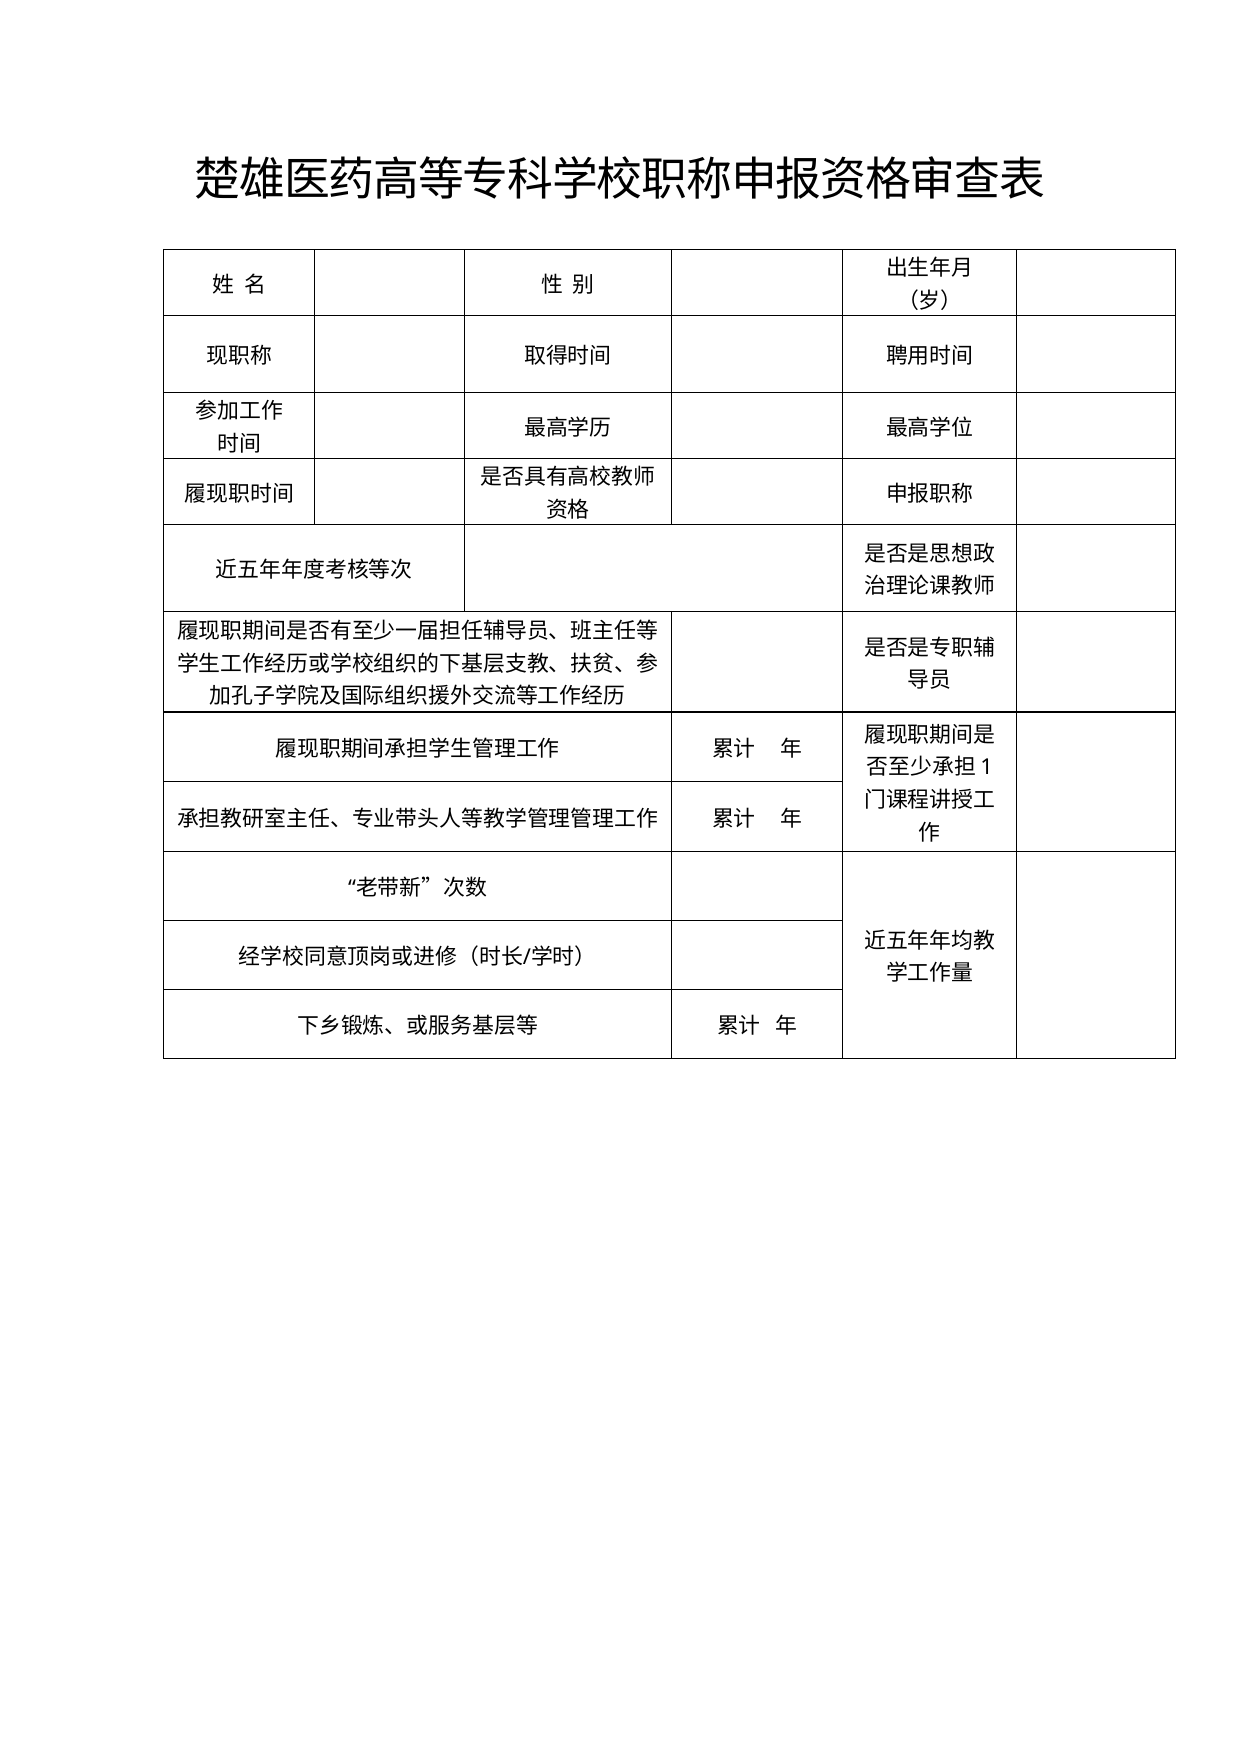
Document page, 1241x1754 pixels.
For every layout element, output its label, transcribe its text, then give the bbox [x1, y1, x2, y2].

table_cell [315, 459, 464, 524]
table_cell 最高学位 [843, 393, 1016, 458]
table_header [315, 250, 464, 315]
table_cell [1017, 525, 1175, 611]
table_header [1017, 250, 1175, 315]
table_cell [465, 525, 842, 611]
table_cell 累计 年 [672, 990, 842, 1058]
table_cell [1017, 852, 1175, 1058]
table_cell 履现职期间是否至少承担1门课程讲授工作 [843, 713, 1016, 851]
table_cell 申报职称 [843, 459, 1016, 524]
table_cell [315, 316, 464, 392]
table_cell 累计 年 [672, 713, 842, 781]
table_cell 取得时间 [465, 316, 671, 392]
table_cell [672, 852, 842, 920]
table_cell 近五年年均教学工作量 [843, 852, 1016, 1058]
table_cell [1017, 316, 1175, 392]
table_cell [1017, 393, 1175, 458]
table_cell [672, 316, 842, 392]
table_cell 履现职期间是否有至少一届担任辅导员、班主任等学生工作经历或学校组织的下基层支教、扶贫、参加孔子学院及国际组织援外交流等工作经历 [164, 612, 671, 711]
table_cell 经学校同意顶岗或进修（时长/学时） [164, 921, 671, 989]
table_cell [672, 459, 842, 524]
table_cell [315, 393, 464, 458]
table_cell 承担教研室主任、专业带头人等教学管理管理工作 [164, 782, 671, 851]
table_cell [672, 612, 842, 711]
table_cell 最高学历 [465, 393, 671, 458]
table_header 出生年月 （岁） [843, 250, 1016, 315]
table_cell [1017, 612, 1175, 711]
table_cell 聘用时间 [843, 316, 1016, 392]
table_cell “老带新”次数 [164, 852, 671, 920]
table_cell 参加工作 时间 [164, 393, 314, 458]
table_cell 是否是思想政治理论课教师 [843, 525, 1016, 611]
table_cell 下乡锻炼、或服务基层等 [164, 990, 671, 1058]
table_cell [672, 921, 842, 989]
table_cell 履现职时间 [164, 459, 314, 524]
table_header 姓 名 [164, 250, 314, 315]
table_header [672, 250, 842, 315]
table_cell [672, 393, 842, 458]
table_header 性 别 [465, 250, 671, 315]
table_cell 现职称 [164, 316, 314, 392]
table_cell [1017, 713, 1175, 851]
table_cell [1017, 459, 1175, 524]
text 楚雄医药高等专科学校职称申报资格审查表 [165, 126, 1075, 224]
table_cell 履现职期间承担学生管理工作 [164, 713, 671, 781]
table_cell 是否是专职辅导员 [843, 612, 1016, 711]
table_cell 近五年年度考核等次 [164, 525, 464, 611]
table_cell 累计 年 [672, 782, 842, 851]
table_cell 是否具有高校教师资格 [465, 459, 671, 524]
